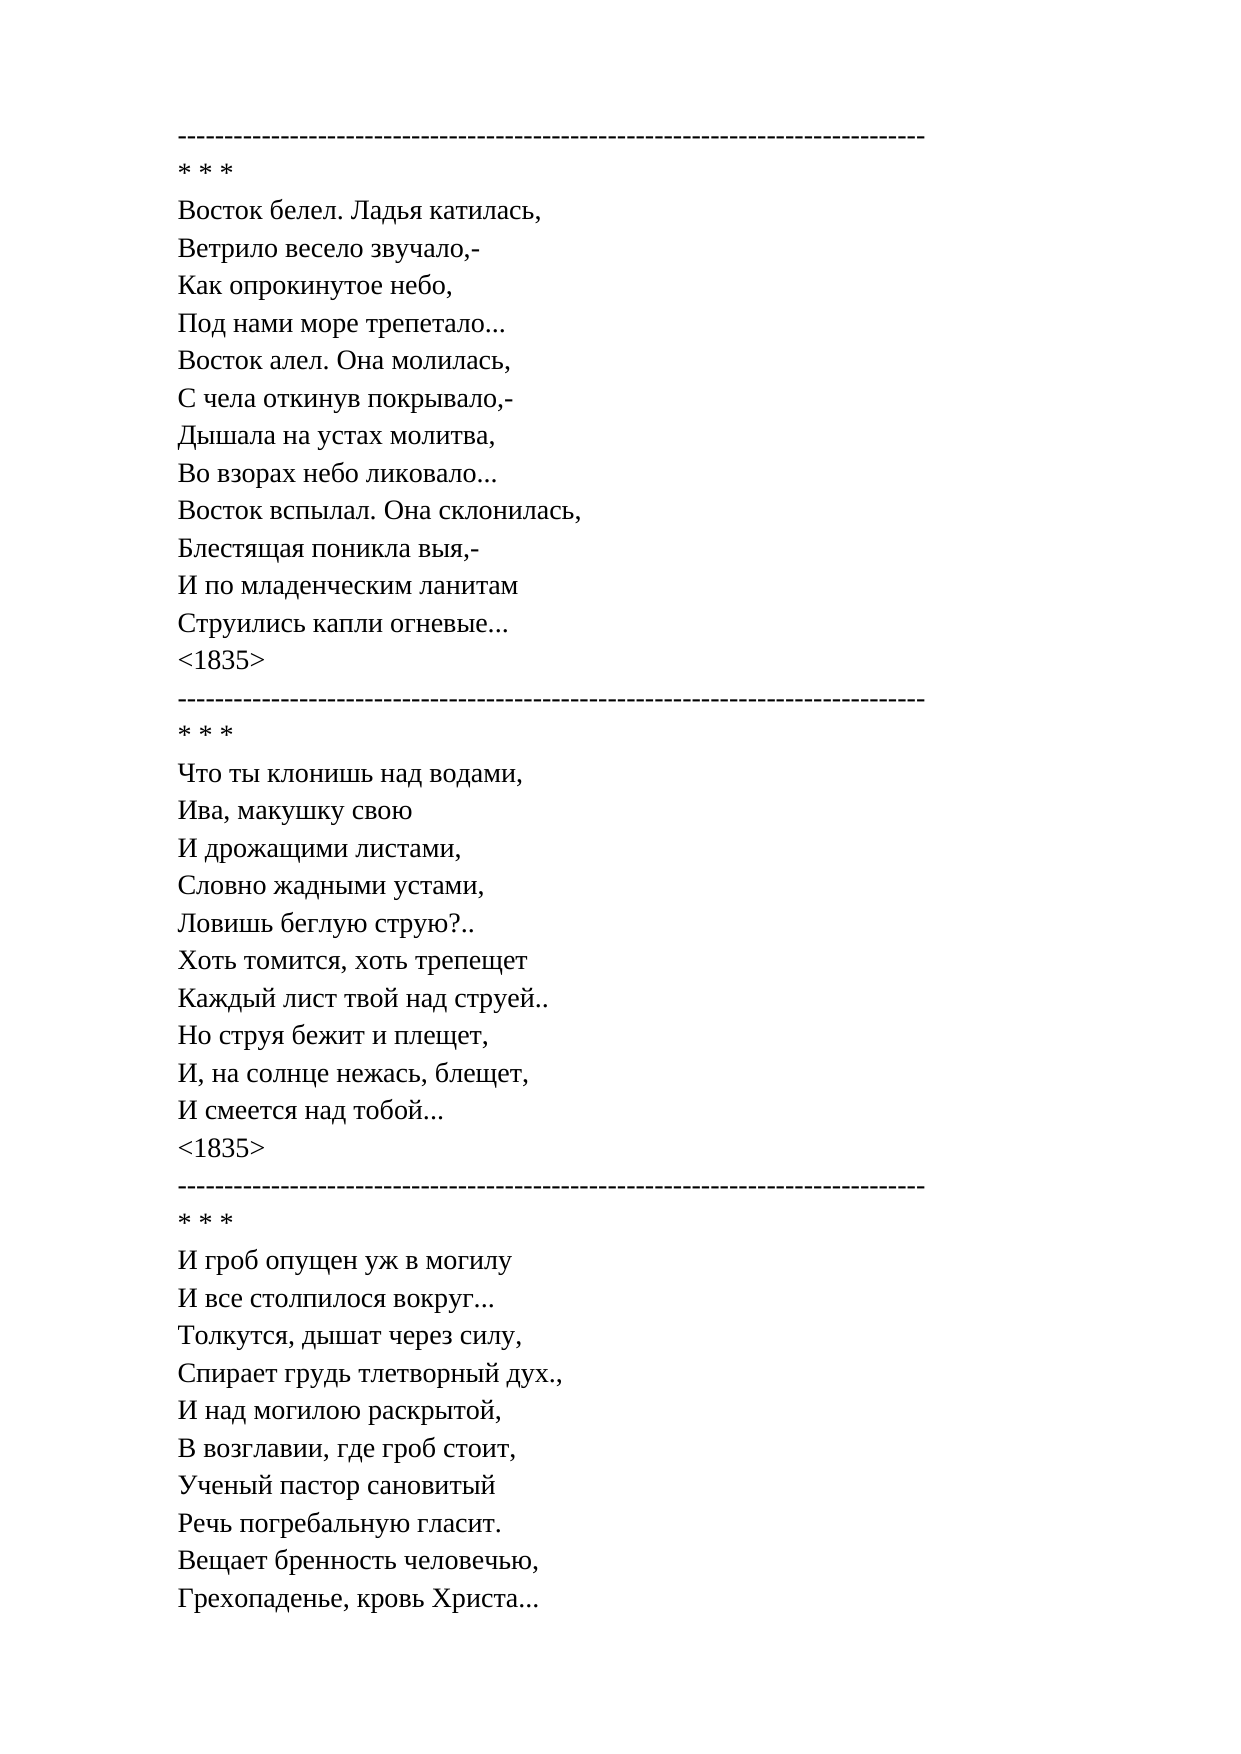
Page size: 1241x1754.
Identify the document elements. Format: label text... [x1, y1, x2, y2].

text Вещает бренность человечью, [177, 1543, 1152, 1576]
text * * * [177, 1206, 1152, 1238]
text Толкутся, дышат через силу, [177, 1318, 1152, 1351]
text Во взорах небо ликовало... [177, 456, 1152, 488]
text * * * [177, 156, 1152, 188]
text -------------------------------------------------------------------------------- [177, 681, 1152, 713]
text Речь погребальную гласит. [177, 1506, 1152, 1538]
text Восток алел. Она молилась, [177, 343, 1152, 376]
text И дрожащими листами, [177, 831, 1152, 863]
text И все столпилося вокруг... [177, 1281, 1152, 1313]
text И смеется над тобой... [177, 1093, 1152, 1126]
text И над могилою раскрытой, [177, 1393, 1152, 1426]
text Словно жадными устами, [177, 868, 1152, 901]
text Каждый лист твой над струей.. [177, 981, 1152, 1013]
text Ива, макушку свою [177, 793, 1152, 826]
text Как опрокинутое небо, [177, 268, 1152, 301]
text Спирает грудь тлетворный дух., [177, 1356, 1152, 1388]
text И по младенческим ланитам [177, 568, 1152, 601]
text И, на солнце нежась, блещет, [177, 1056, 1152, 1088]
text * * * [177, 718, 1152, 751]
text С чела откинув покрывало,- [177, 381, 1152, 413]
text Ученый пастор сановитый [177, 1468, 1152, 1501]
text Что ты клонишь над водами, [177, 756, 1152, 788]
text И гроб опущен уж в могилу [177, 1243, 1152, 1276]
text Ветрило весело звучало,- [177, 231, 1152, 263]
text -------------------------------------------------------------------------------- [177, 1168, 1152, 1201]
text Хоть томится, хоть трепещет [177, 943, 1152, 976]
text Восток вспылал. Она склонилась, [177, 493, 1152, 526]
text Ловишь беглую струю?.. [177, 906, 1152, 938]
text <1835> [177, 643, 1152, 676]
text Струились капли огневые... [177, 606, 1152, 638]
text Грехопаденье, кровь Христа... [177, 1581, 1152, 1613]
text В возглавии, где гроб стоит, [177, 1431, 1152, 1463]
text Восток белел. Ладья катилась, [177, 193, 1152, 226]
text Под нами море трепетало... [177, 306, 1152, 338]
text Дышала на устах молитва, [177, 418, 1152, 451]
text <1835> [177, 1131, 1152, 1163]
text Блестящая поникла выя,- [177, 531, 1152, 563]
text Но струя бежит и плещет, [177, 1018, 1152, 1051]
text -------------------------------------------------------------------------------- [177, 118, 1152, 151]
